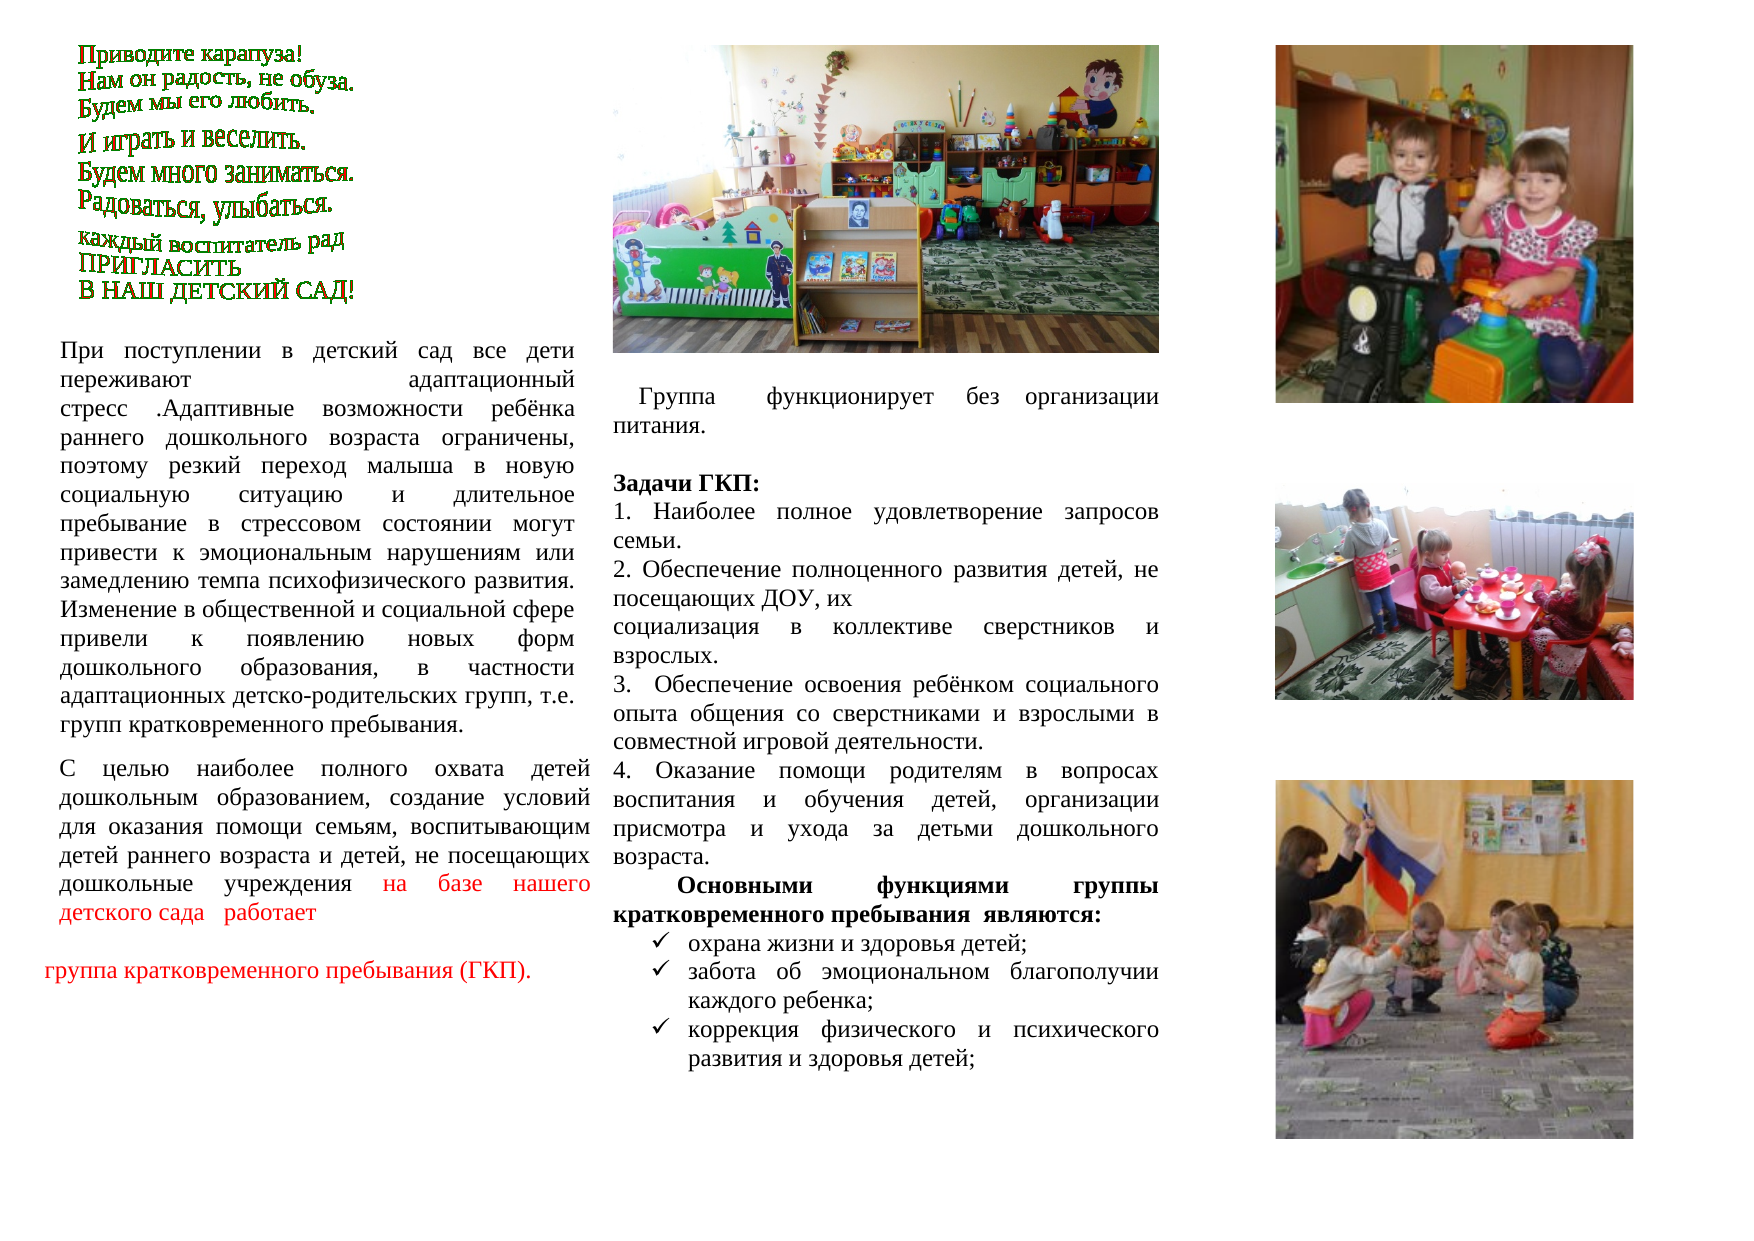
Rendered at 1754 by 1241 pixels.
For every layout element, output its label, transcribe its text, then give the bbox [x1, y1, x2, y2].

text социализация в коллективе сверстников и взрослых. [613, 611, 1159, 669]
list забота об эмоциональном благополучии каждого ребенка; [650, 956, 1159, 1014]
text Основными функциями группы кратковременного пребывания являются: [613, 870, 1159, 928]
text Задачи ГКП: [613, 468, 1159, 496]
text 3. Обеспечение освоения ребёнком социального опыта общения со сверстниками и взрослыми в совместной игровой деятельности. [613, 669, 1159, 755]
picture [1275, 780, 1634, 1139]
picture [612, 45, 1159, 353]
text С целью наиболее полного охвата детей дошкольным образованием, создание условий для оказания помощи семьям, воспитывающим детей раннего возраста и детей, не посещающих дошкольные учреждения на базе нашего детского сада работает [59, 753, 591, 926]
picture [1275, 45, 1634, 403]
text Группа функционирует без организации питания. [613, 381, 1159, 439]
picture [1275, 483, 1634, 700]
text При поступлении в детский сад все дети переживают адаптационный стресс .Адаптивные возможности ребёнка раннего дошкольного возраста ограничены, поэтому резкий переход малыша в новую социальную ситуацию и длительное пребывание в стрессовом состоянии могут привести к эмоциональным нарушениям или замедлению темпа психофизического развития. Изменение в общественной и социальной сфере привели к появлению новых форм дошкольного образования, в частности адаптационных детско-родительских групп, т.е. групп кратковременного пребывания. [60, 335, 575, 738]
text 4. Оказание помощи родителям в вопросах воспитания и обучения детей, организации присмотра и ухода за детьми дошкольного возраста. [613, 755, 1159, 870]
text 1. Наиболее полное удовлетворение запросов семьи. [613, 496, 1159, 554]
list охрана жизни и здоровья детей; [650, 928, 1159, 956]
text 2. Обеспечение полноценного развития детей, не посещающих ДОУ, их [613, 554, 1159, 611]
list коррекция физического и психического развития и здоровья детей; [650, 1014, 1159, 1071]
text группа кратковременного пребывания (ГКП). [44, 955, 591, 983]
